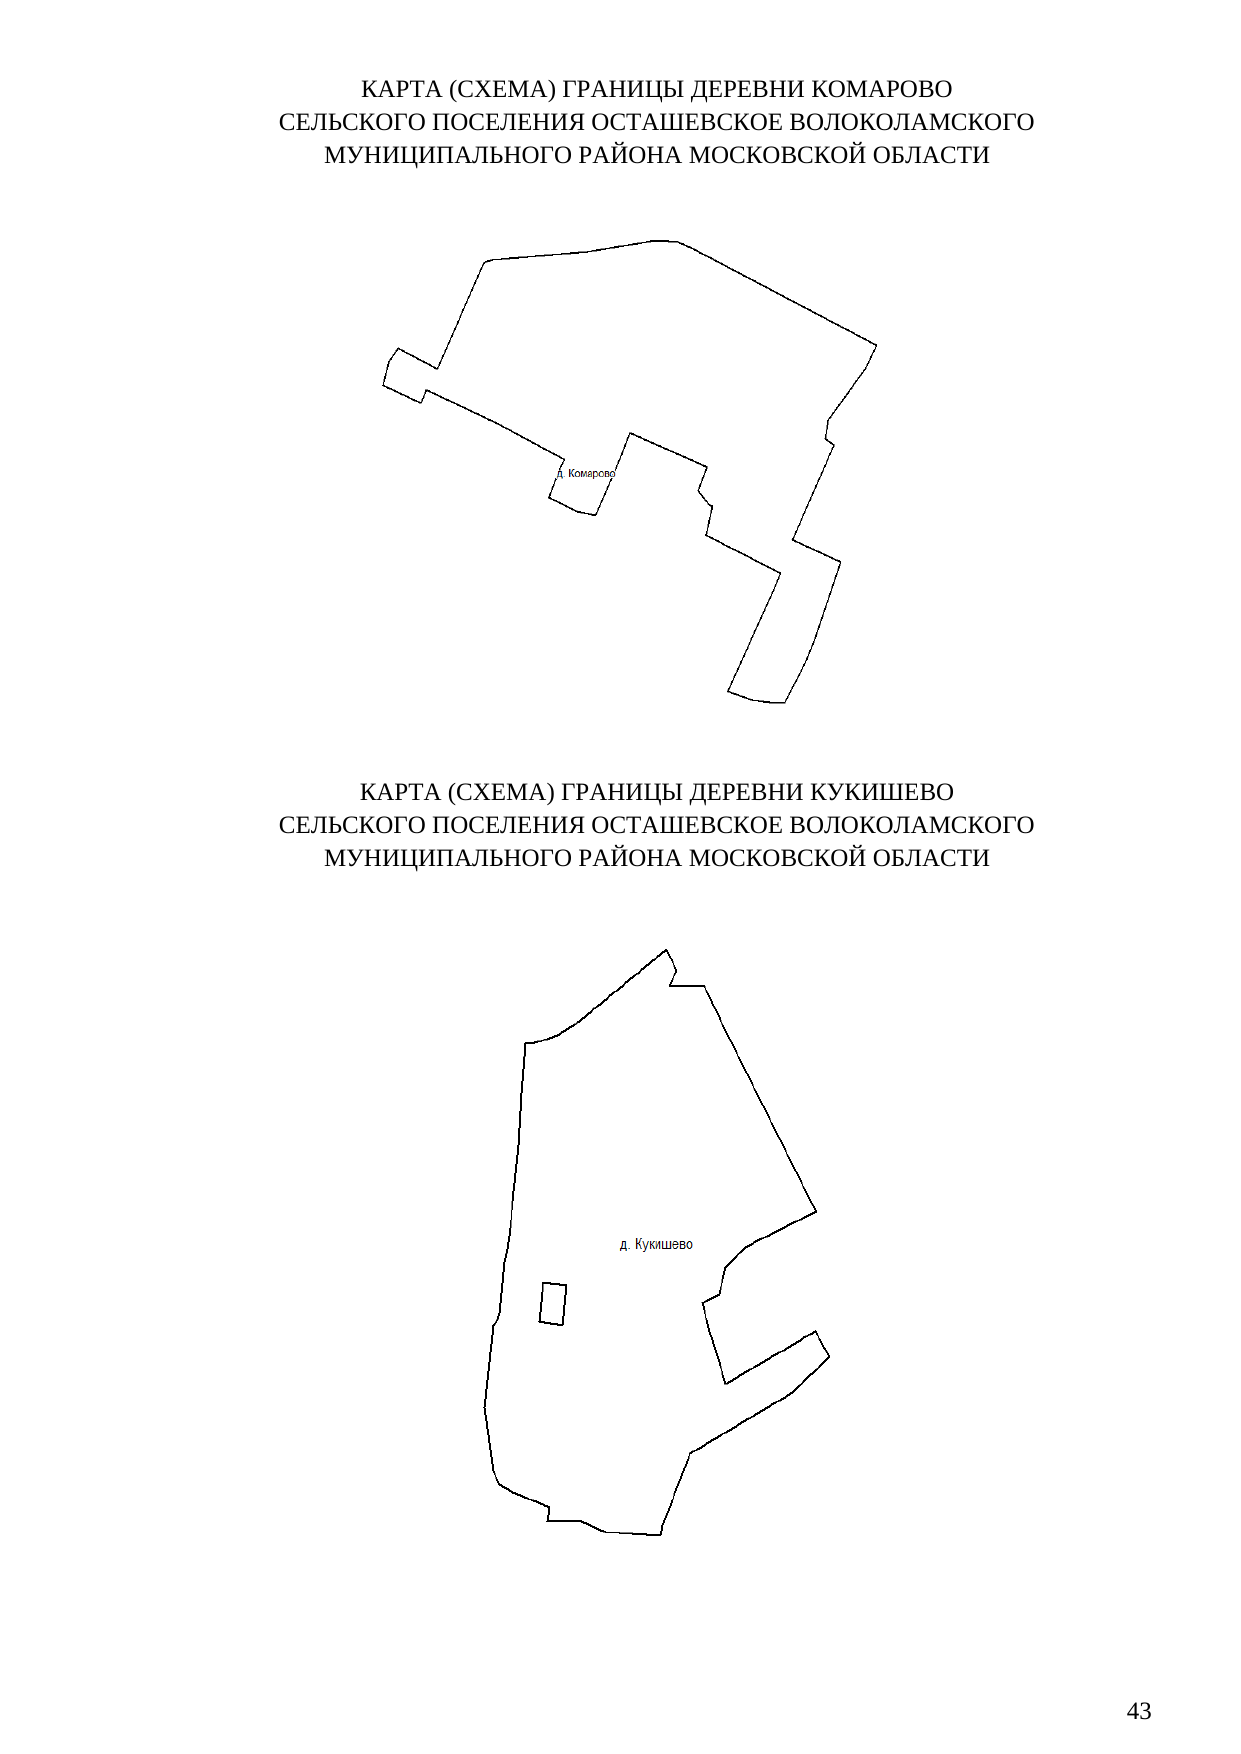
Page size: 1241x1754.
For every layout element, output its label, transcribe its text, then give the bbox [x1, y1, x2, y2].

text КАРТА (СХЕМА) ГРАНИЦЫ ДЕРЕВНИ КУКИШЕВО [162, 777, 1152, 806]
text КАРТА (СХЕМА) ГРАНИЦЫ ДЕРЕВНИ КОМАРОВО [162, 74, 1152, 103]
text СЕЛЬСКОГО ПОСЕЛЕНИЯ ОСТАШЕВСКОЕ ВОЛОКОЛАМСКОГО МУНИЦИПАЛЬНОГО РАЙОНА МОСКОВСКОЙ ОБЛАСТИ [162, 107, 1152, 169]
picture [355, 206, 959, 773]
picture [447, 909, 867, 1598]
text СЕЛЬСКОГО ПОСЕЛЕНИЯ ОСТАШЕВСКОЕ ВОЛОКОЛАМСКОГО МУНИЦИПАЛЬНОГО РАЙОНА МОСКОВСКОЙ ОБЛАСТИ [162, 810, 1152, 872]
